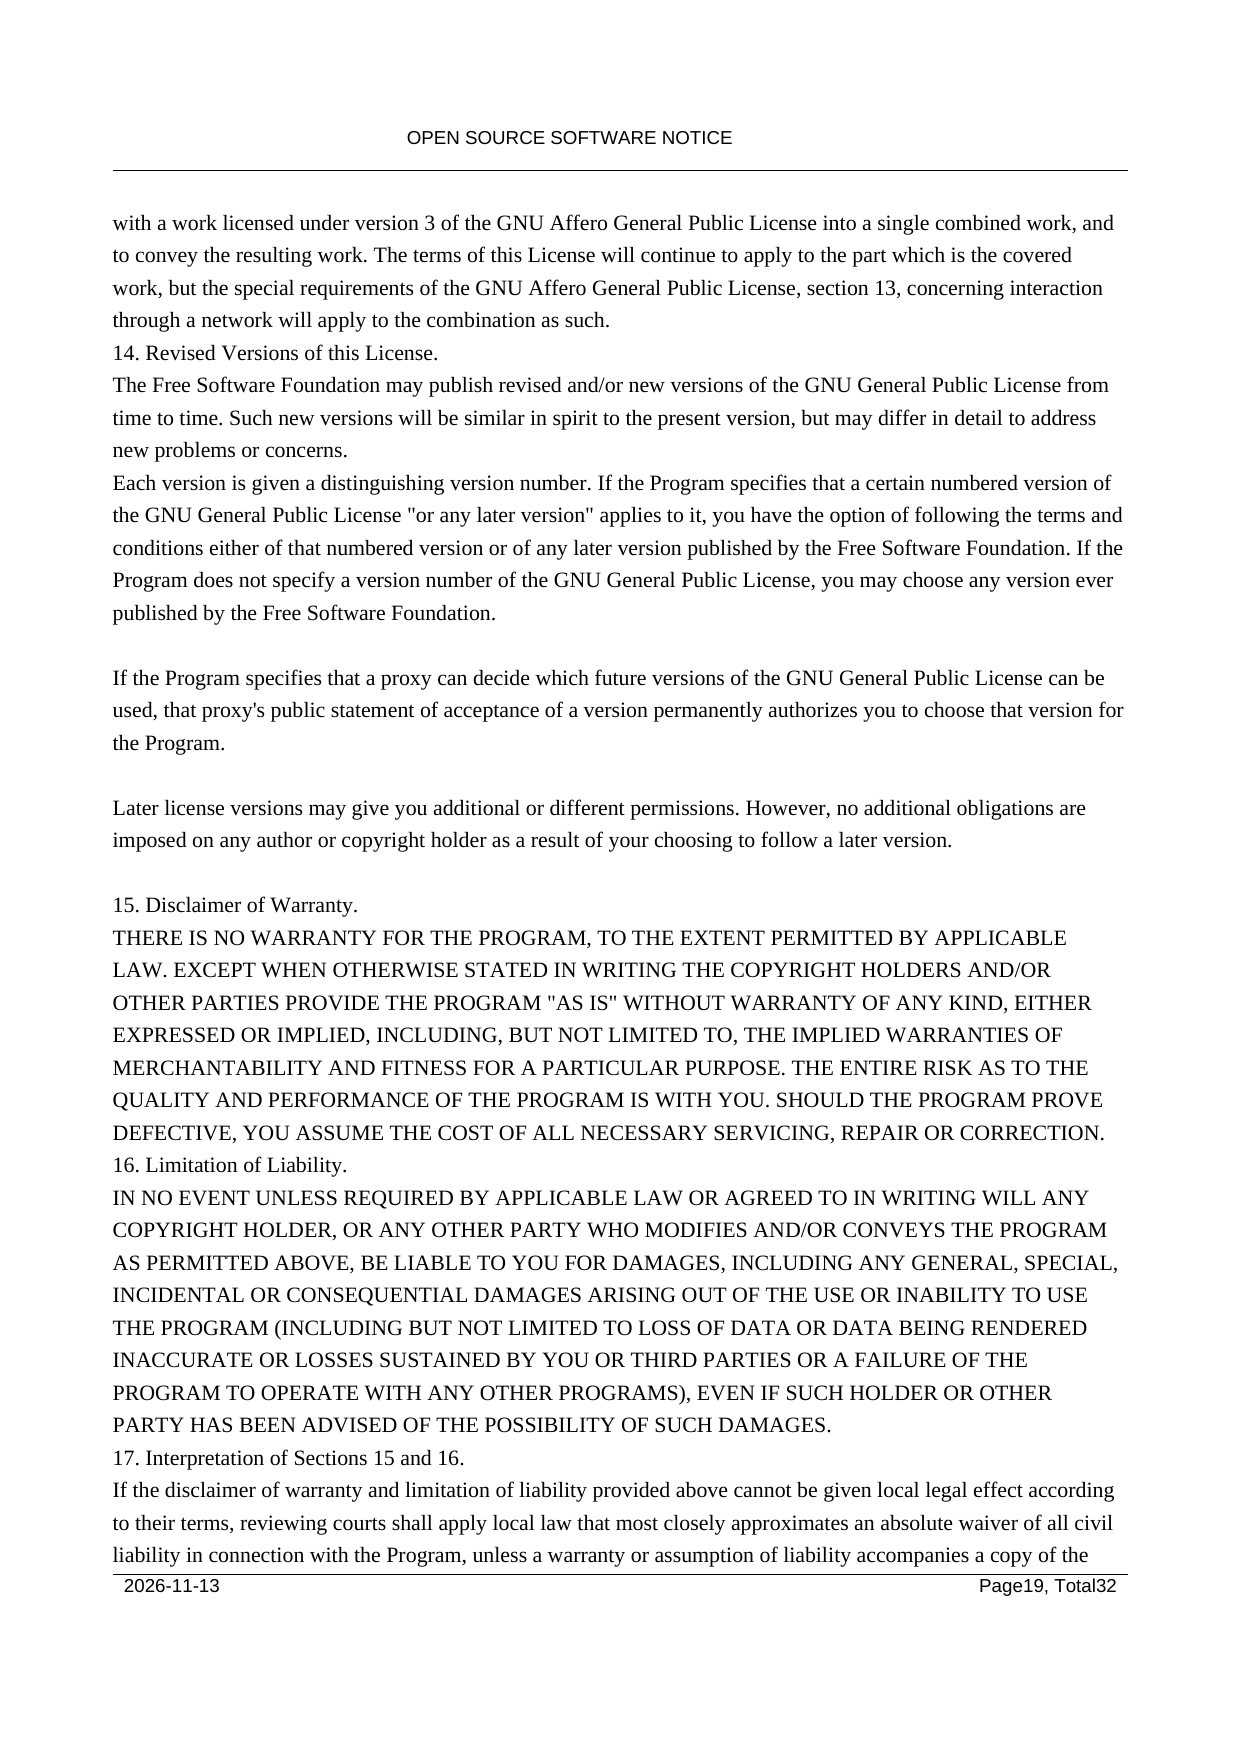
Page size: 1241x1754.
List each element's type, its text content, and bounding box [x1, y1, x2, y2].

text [112, 1474, 1128, 1571]
text If the Program specifies that a proxy can decide which future versions of the GNU General Public License can be used, that proxy's public statement of acceptance of a version permanently authorizes you to choose that version for the Program. [112, 661, 1128, 759]
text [112, 206, 1128, 336]
text 15. Disclaimer of Warranty. [112, 889, 1128, 921]
text The Free Software Foundation may publish revised and/or new versions of the GNU General Public License from time to time. Such new versions will be similar in spirit to the present version, but may differ in detail to address new problems or concerns. [112, 369, 1128, 466]
text THERE IS NO WARRANTY FOR THE PROGRAM, TO THE EXTENT PERMITTED BY APPLICABLE LAW. EXCEPT WHEN OTHERWISE STATED IN WRITING THE COPYRIGHT HOLDERS AND/OR OTHER PARTIES PROVIDE THE PROGRAM "AS IS" WITHOUT WARRANTY OF ANY KIND, EITHER EXPRESSED OR IMPLIED, INCLUDING, BUT NOT LIMITED TO, THE IMPLIED WARRANTIES OF MERCHANTABILITY AND FITNESS FOR A PARTICULAR PURPOSE. THE ENTIRE RISK AS TO THE QUALITY AND PERFORMANCE OF THE PROGRAM IS WITH YOU. SHOULD THE PROGRAM PROVE DEFECTIVE, YOU ASSUME THE COST OF ALL NECESSARY SERVICING, REPAIR OR CORRECTION. [112, 921, 1128, 1149]
text Later license versions may give you additional or different permissions. However, no additional obligations are imposed on any author or copyright holder as a result of your choosing to follow a later version. [112, 791, 1128, 856]
text 17. Interpretation of Sections 15 and 16. [112, 1441, 1128, 1474]
text Each version is given a distinguishing version number. If the Program specifies that a certain numbered version of the GNU General Public License "or any later version" applies to it, you have the option of following the terms and conditions either of that numbered version or of any later version published by the Free Software Foundation. If the Program does not specify a version number of the GNU General Public License, you may choose any version ever published by the Free Software Foundation. [112, 466, 1128, 629]
text 16. Limitation of Liability. [112, 1149, 1128, 1181]
text 14. Revised Versions of this License. [112, 336, 1128, 369]
text IN NO EVENT UNLESS REQUIRED BY APPLICABLE LAW OR AGREED TO IN WRITING WILL ANY COPYRIGHT HOLDER, OR ANY OTHER PARTY WHO MODIFIES AND/OR CONVEYS THE PROGRAM AS PERMITTED ABOVE, BE LIABLE TO YOU FOR DAMAGES, INCLUDING ANY GENERAL, SPECIAL, INCIDENTAL OR CONSEQUENTIAL DAMAGES ARISING OUT OF THE USE OR INABILITY TO USE THE PROGRAM (INCLUDING BUT NOT LIMITED TO LOSS OF DATA OR DATA BEING RENDERED INACCURATE OR LOSSES SUSTAINED BY YOU OR THIRD PARTIES OR A FAILURE OF THE PROGRAM TO OPERATE WITH ANY OTHER PROGRAMS), EVEN IF SUCH HOLDER OR OTHER PARTY HAS BEEN ADVISED OF THE POSSIBILITY OF SUCH DAMAGES. [112, 1181, 1128, 1441]
